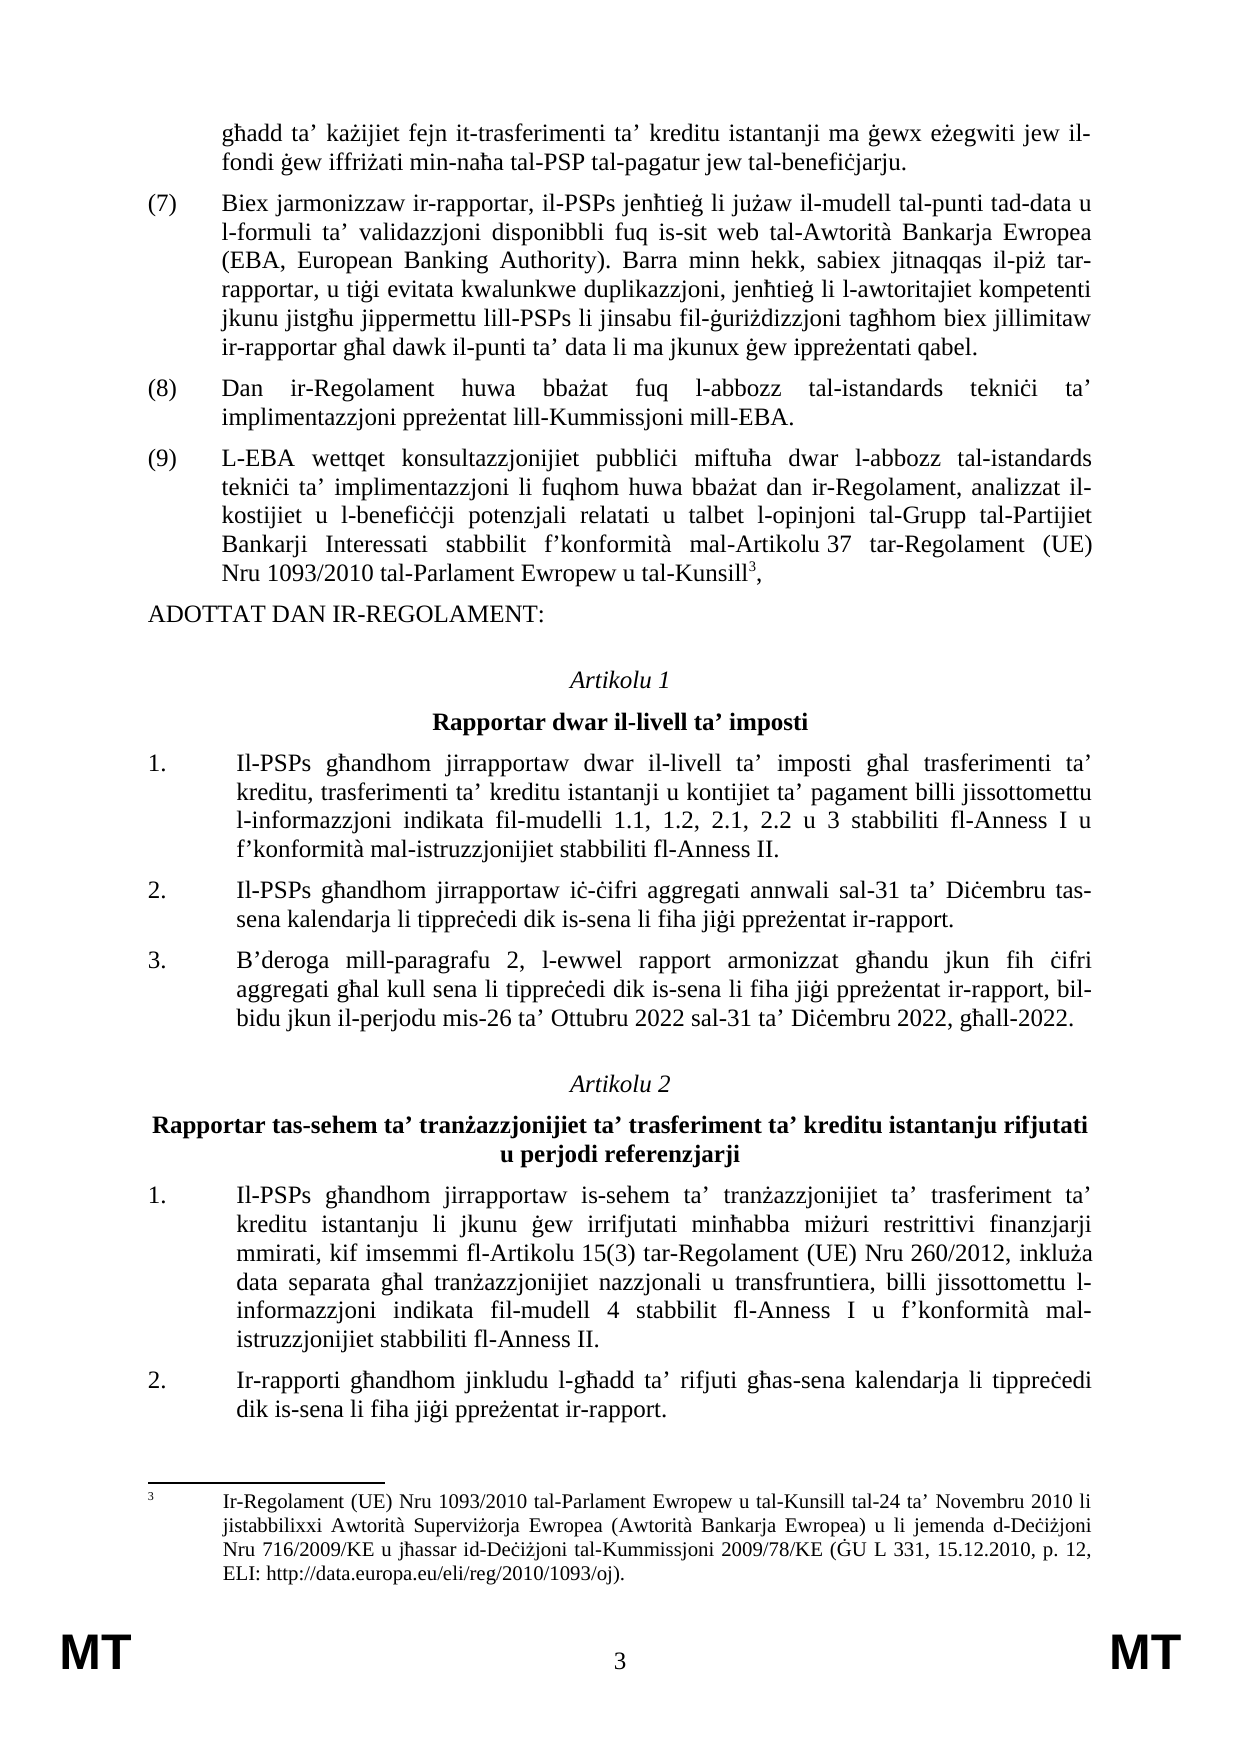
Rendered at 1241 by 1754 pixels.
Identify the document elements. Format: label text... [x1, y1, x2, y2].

text 2. Ir-rapporti għandhom jinkludu l-għadd ta’ rifjuti għas-sena kalendarja li tippreċedi dik is-sena li fiha jiġi ppreżentat ir-rapport. [148, 1366, 1093, 1423]
text Rapportar dwar il-livell ta’ imposti [148, 707, 1093, 736]
text (7) Biex jarmonizzaw ir-rapportar, il-PSPs jenħtieġ li jużaw il-mudell tal-punti tad-data u l-formuli ta’ validazzjoni disponibbli fuq is-sit web tal-Awtorità Bankarja Ewropea (EBA, European Banking Authority). Barra minn hekk, sabiex jitnaqqas il-piż tar-rapportar, u tiġi evitata kwalunkwe duplikazzjoni, jenħtieġ li l-awtoritajiet kompetenti jkunu jistgħu jippermettu lill-PSPs li jinsabu fil-ġuriżdizzjoni tagħhom biex jillimitaw ir-rapportar għal dawk il-punti ta’ data li ma jkunux ġew ippreżentati qabel. [148, 188, 1093, 361]
text (9) L-EBA wettqet konsultazzjonijiet pubbliċi miftuħa dwar l-abbozz tal-istandards tekniċi ta’ implimentazzjoni li fuqhom huwa bbażat dan ir-Regolament, analizzat il-kostijiet u l-benefiċċji potenzjali relatati u talbet l-opinjoni tal-Grupp tal-Partijiet Bankarji Interessati stabbilit f’konformità mal-Artikolu 37 tar-Regolament (UE) Nru 1093/2010 tal-Parlament Ewropew u tal-Kunsill, [148, 443, 1093, 587]
text 1. Il-PSPs għandhom jirrapportaw dwar il-livell ta’ imposti għal trasferimenti ta’ kreditu, trasferimenti ta’ kreditu istantanji u kontijiet ta’ pagament billi jissottomettu l-informazzjoni indikata fil-mudelli 1.1, 1.2, 2.1, 2.2 u 3 stabbiliti fl-Anness I u f’konformità mal-istruzzjonijiet stabbiliti fl-Anness II. [148, 748, 1093, 863]
text ADOTTAT DAN IR-REGOLAMENT: [148, 599, 1093, 628]
text 2. Il-PSPs għandhom jirrapportaw iċ-ċifri aggregati annwali sal-31 ta’ Diċembru tas-sena kalendarja li tippreċedi dik is-sena li fiha jiġi ppreżentat ir-rapport. [148, 876, 1093, 933]
text Rapportar tas-sehem ta’ tranżazzjonijiet ta’ trasferiment ta’ kreditu istantanju rifjutati u perjodi referenzjarji [148, 1111, 1093, 1168]
text 3. B’deroga mill-paragrafu 2, l-ewwel rapport armonizzat għandu jkun fih ċifri aggregati għal kull sena li tippreċedi dik is-sena li fiha jiġi ppreżentat ir-rapport, bil-bidu jkun il-perjodu mis-26 ta’ Ottubru 2022 sal-31 ta’ Diċembru 2022, għall-2022. [148, 946, 1093, 1032]
text Artikolu 2 [148, 1069, 1093, 1098]
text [148, 118, 1093, 176]
text Artikolu 1 [148, 666, 1093, 694]
text 1. Il-PSPs għandhom jirrapportaw is-sehem ta’ tranżazzjonijiet ta’ trasferiment ta’ kreditu istantanju li jkunu ġew irrifjutati minħabba miżuri restrittivi finanzjarji mmirati, kif imsemmi fl-Artikolu 15(3) tar-Regolament (UE) Nru 260/2012, inkluża data separata għal tranżazzjonijiet nazzjonali u transfruntiera, billi jissottomettu l-informazzjoni indikata fil-mudell 4 stabbilit fl-Anness I u f’konformità mal-istruzzjonijiet stabbiliti fl-Anness II. [148, 1181, 1093, 1353]
text (8) Dan ir-Regolament huwa bbażat fuq l-abbozz tal-istandards tekniċi ta’ implimentazzjoni ppreżentat lill-Kummissjoni mill-EBA. [148, 373, 1093, 431]
